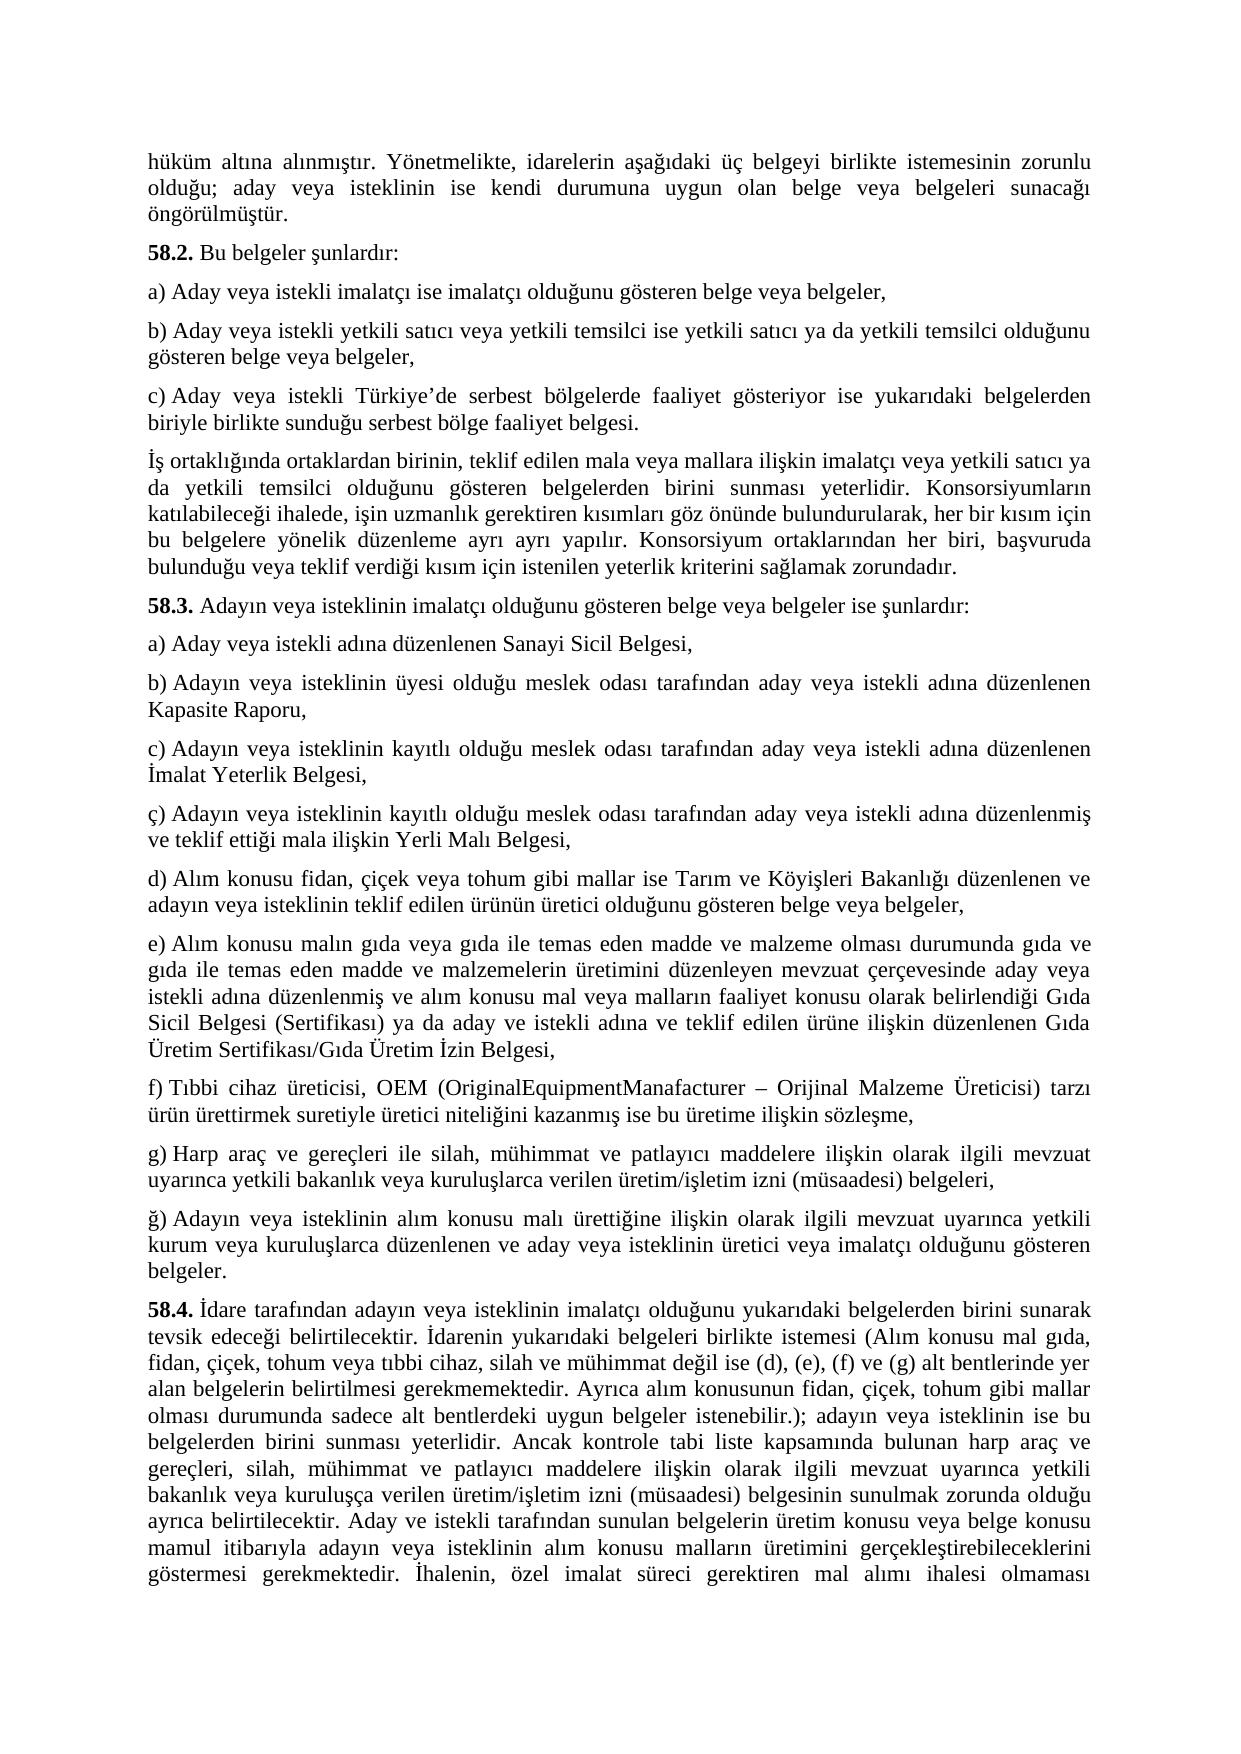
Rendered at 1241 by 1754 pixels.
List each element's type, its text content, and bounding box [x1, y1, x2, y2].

text İş ortaklığında ortaklardan birinin, teklif edilen mala veya mallara ilişkin imalatçı veya yetkili satıcı ya da yetkili temsilci olduğunu gösteren belgelerden birini sunması yeterlidir. Konsorsiyumların katılabileceği ihalede, işin uzmanlık gerektiren kısımları göz önünde bulundurularak, her bir kısım için bu belgelere yönelik düzenleme ayrı ayrı yapılır. Konsorsiyum ortaklarından her biri, başvuruda bulunduğu veya teklif verdiği kısım için istenilen yeterlik kriterini sağlamak zorundadır. [148, 447, 1092, 579]
text 58.2. Bu belgeler şunlardır: [148, 239, 1092, 266]
text g) Harp araç ve gereçleri ile silah, mühimmat ve patlayıcı maddelere ilişkin olarak ilgili mevzuat uyarınca yetkili bakanlık veya kuruluşlarca verilen üretim/işletim izni (müsaadesi) belgeleri, [148, 1140, 1092, 1192]
text c) Aday veya istekli Türkiye’de serbest bölgelerde faaliyet gösteriyor ise yukarıdaki belgelerden biriyle birlikte sunduğu serbest bölge faaliyet belgesi. [148, 382, 1092, 435]
text 58.3. Adayın veya isteklinin imalatçı olduğunu gösteren belge veya belgeler ise şunlardır: [148, 592, 1092, 618]
text a) Aday veya istekli imalatçı ise imalatçı olduğunu gösteren belge veya belgeler, [148, 278, 1092, 304]
text c) Adayın veya isteklinin kayıtlı olduğu meslek odası tarafından aday veya istekli adına düzenlenen İmalat Yeterlik Belgesi, [148, 734, 1092, 787]
text d) Alım konusu fidan, çiçek veya tohum gibi mallar ise Tarım ve Köyişleri Bakanlığı düzenlenen ve adayın veya isteklinin teklif edilen ürünün üretici olduğunu gösteren belge veya belgeler, [148, 865, 1092, 918]
text b) Adayın veya isteklinin üyesi olduğu meslek odası tarafından aday veya istekli adına düzenlenen Kapasite Raporu, [148, 669, 1092, 722]
text a) Aday veya istekli adına düzenlenen Sanayi Sicil Belgesi, [148, 631, 1092, 657]
text b) Aday veya istekli yetkili satıcı veya yetkili temsilci ise yetkili satıcı ya da yetkili temsilci olduğunu gösteren belge veya belgeler, [148, 317, 1092, 370]
text f) Tıbbi cihaz üreticisi, OEM (OriginalEquipmentManafacturer – Orijinal Malzeme Üreticisi) tarzı ürün ürettirmek suretiyle üretici niteliğini kazanmış ise bu üretime ilişkin sözleşme, [148, 1074, 1092, 1127]
text e) Alım konusu malın gıda veya gıda ile temas eden madde ve malzeme olması durumunda gıda ve gıda ile temas eden madde ve malzemelerin üretimini düzenleyen mevzuat çerçevesinde aday veya istekli adına düzenlenmiş ve alım konusu mal veya malların faaliyet konusu olarak belirlendiği Gıda Sicil Belgesi (Sertifikası) ya da aday ve istekli adına ve teklif edilen ürüne ilişkin düzenlenen Gıda Üretim Sertifikası/Gıda Üretim İzin Belgesi, [148, 930, 1092, 1062]
text ç) Adayın veya isteklinin kayıtlı olduğu meslek odası tarafından aday veya istekli adına düzenlenmiş ve teklif ettiği mala ilişkin Yerli Malı Belgesi, [148, 800, 1092, 852]
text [148, 1296, 1092, 1586]
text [148, 148, 1092, 227]
text ğ) Adayın veya isteklinin alım konusu malı ürettiğine ilişkin olarak ilgili mevzuat uyarınca yetkili kurum veya kuruluşlarca düzenlenen ve aday veya isteklinin üretici veya imalatçı olduğunu gösteren belgeler. [148, 1205, 1092, 1284]
